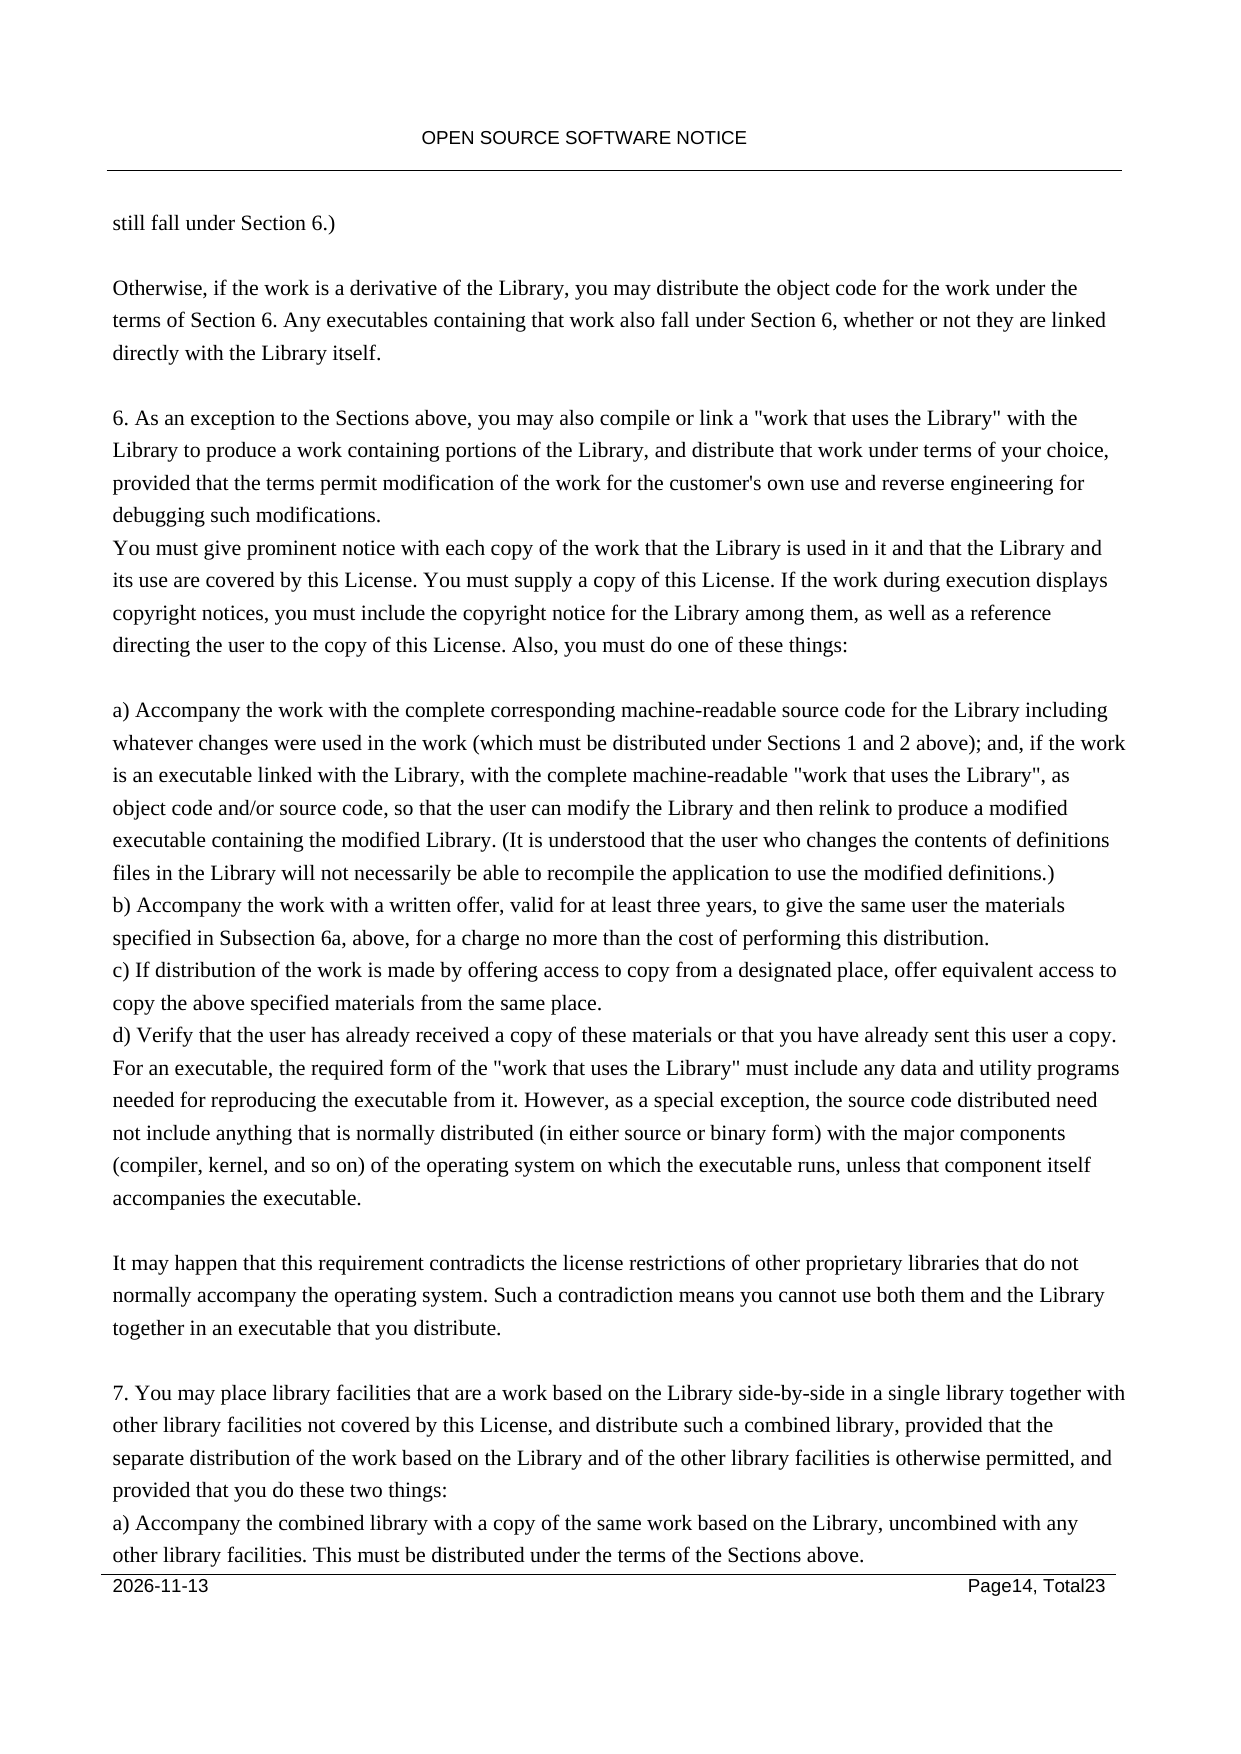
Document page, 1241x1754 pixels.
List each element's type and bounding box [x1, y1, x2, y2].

text [112, 206, 1128, 1571]
